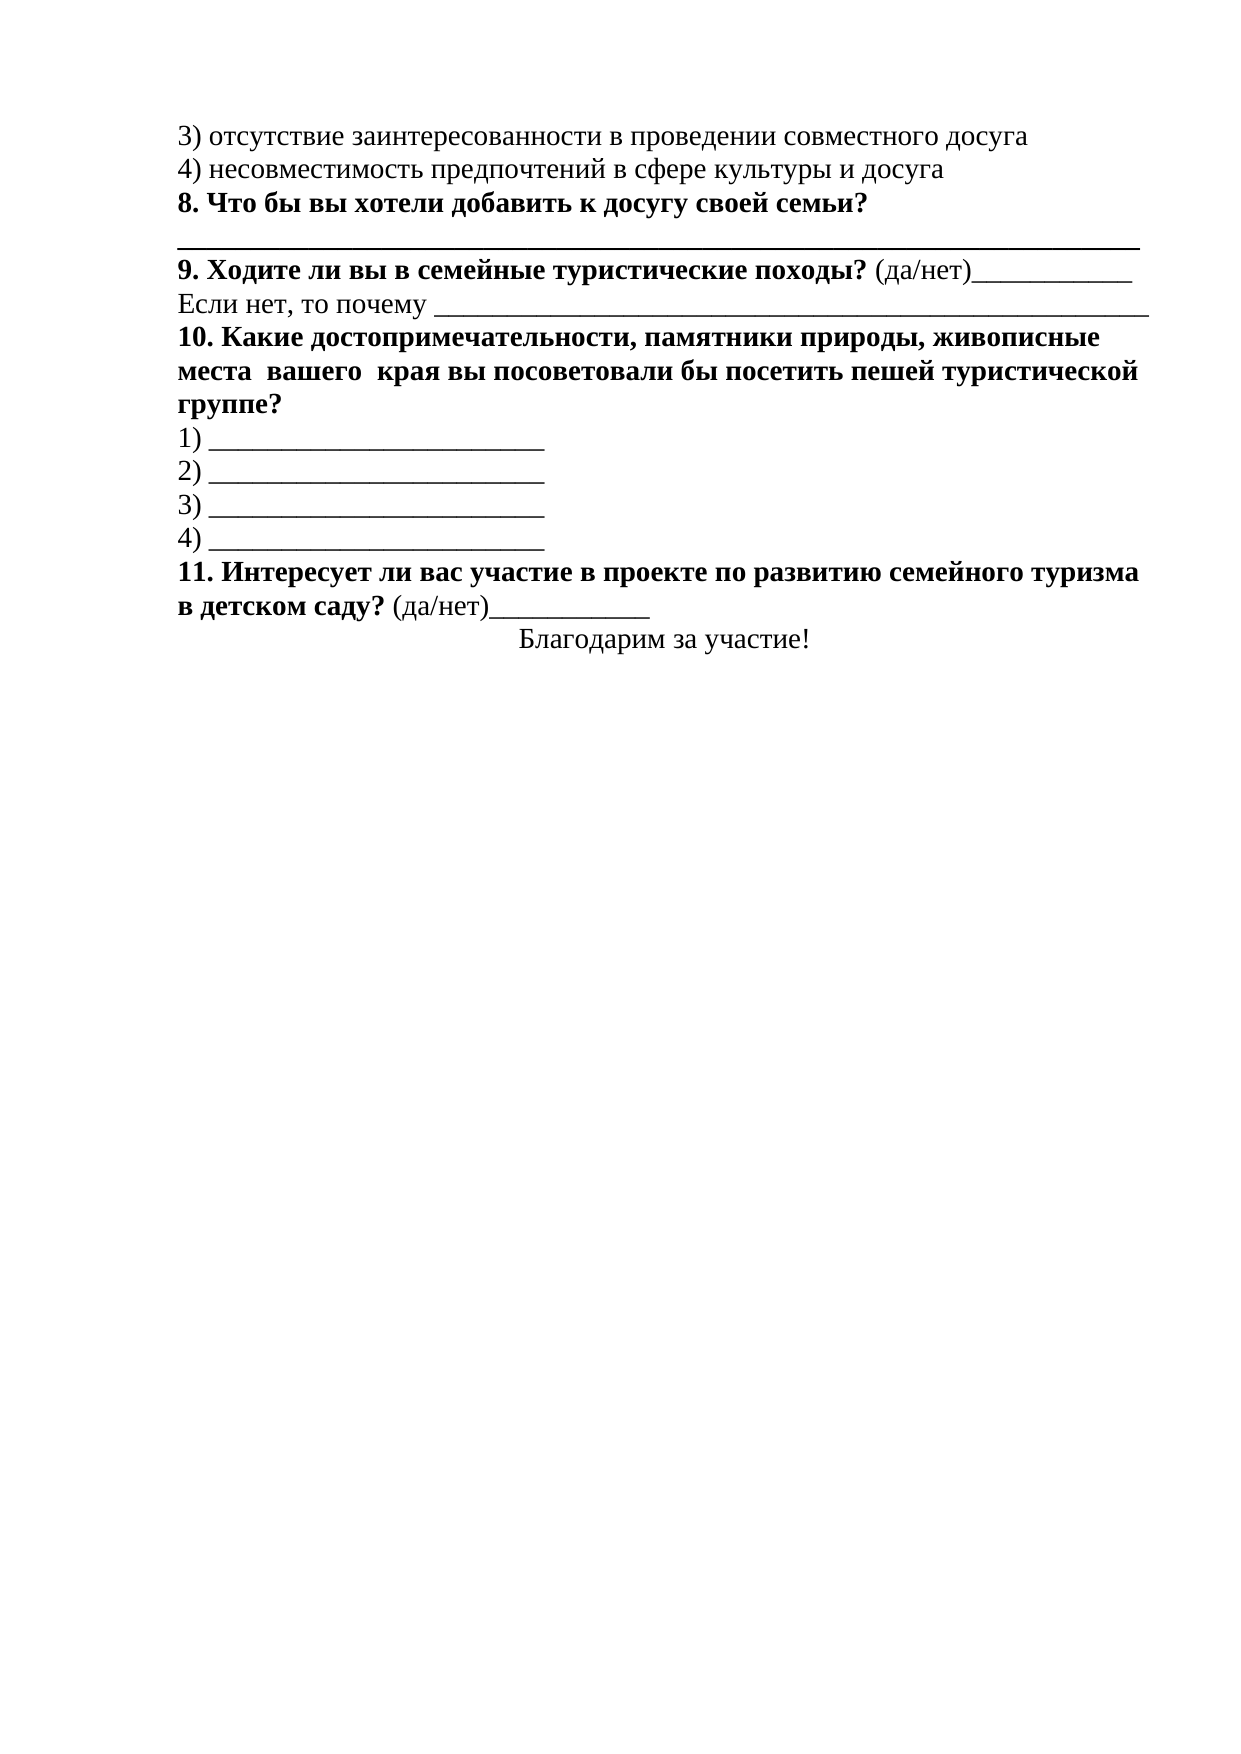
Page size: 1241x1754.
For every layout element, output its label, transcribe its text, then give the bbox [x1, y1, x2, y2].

text 10. Какие достопримечательности, памятники природы, живописные места вашего края вы посоветовали бы посетить пешей туристической группе? [177, 319, 1152, 420]
text Благодарим за участие! [177, 621, 1152, 655]
text 1) _______________________ [177, 420, 1152, 453]
text 8. Что бы вы хотели добавить к досугу своей семьи? [177, 185, 1152, 219]
text 9. Ходите ли вы в семейные туристические походы? (да/нет)___________ [177, 252, 1152, 286]
text 4) несовместимость предпочтений в сфере культуры и досуга [177, 152, 1152, 185]
text Если нет, то почему _________________________________________________ [177, 286, 1152, 319]
text 3) _______________________ [177, 487, 1152, 521]
text __________________________________________________________________ [177, 219, 1152, 252]
text 2) _______________________ [177, 453, 1152, 487]
text 3) отсутствие заинтересованности в проведении совместного досуга [177, 118, 1152, 152]
text 11. Интересует ли вас участие в проекте по развитию семейного туризма в детском саду? (да/нет)___________ [177, 554, 1152, 621]
text 4) _______________________ [177, 521, 1152, 554]
